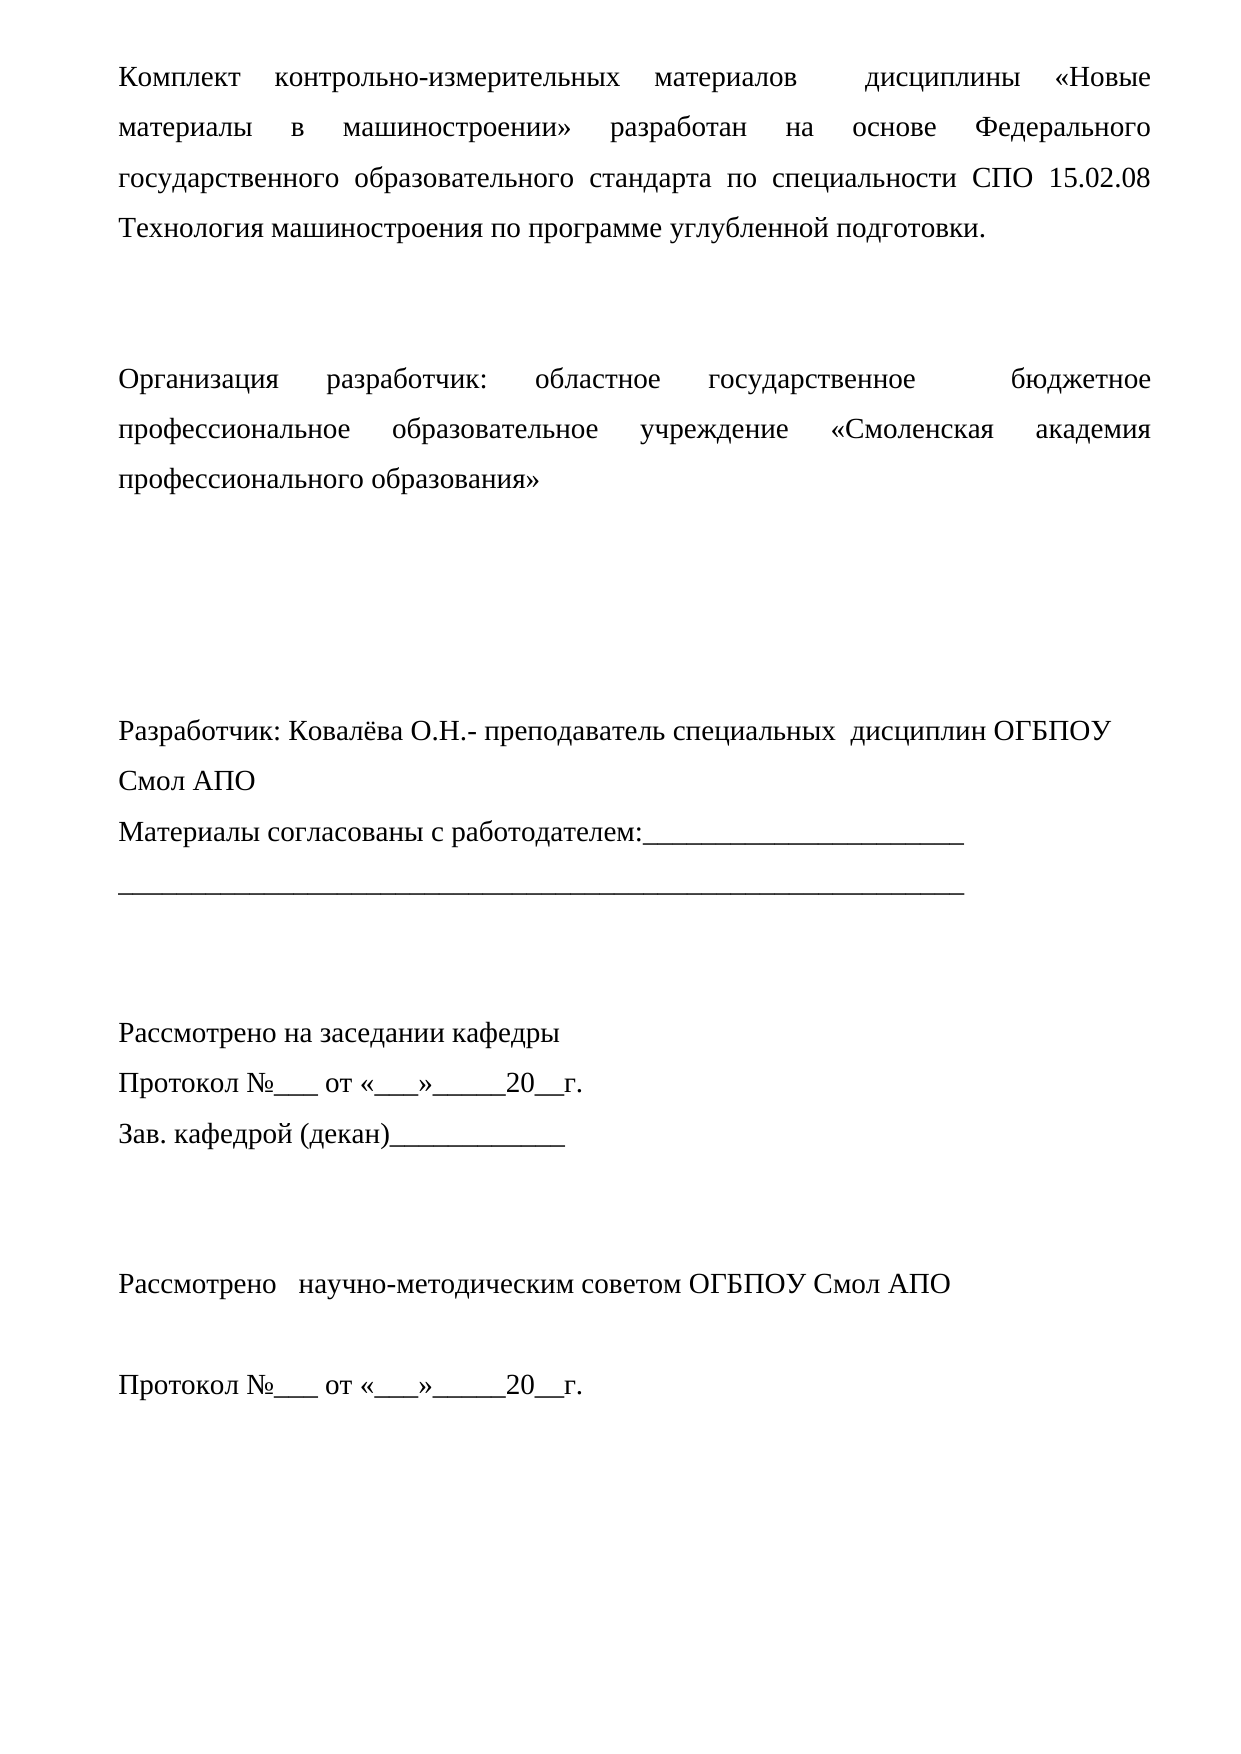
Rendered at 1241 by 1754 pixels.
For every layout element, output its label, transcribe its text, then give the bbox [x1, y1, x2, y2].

text Протокол №___ от «___»_____20__г. [118, 1065, 1152, 1099]
text Рассмотрено научно-методическим советом ОГБПОУ Смол АПО [118, 1267, 1152, 1300]
text Зав. кафедрой (декан)____________ [118, 1116, 1152, 1149]
text __________________________________________________________ [118, 864, 1152, 898]
text Материалы согласованы с работодателем:______________________ [118, 814, 1152, 847]
text Разработчик: Ковалёва О.Н.- преподаватель специальных дисциплин ОГБПОУ Смол АПО [118, 713, 1152, 797]
text Протокол №___ от «___»_____20__г. [118, 1367, 1152, 1401]
text Рассмотрено на заседании кафедры [118, 1015, 1152, 1049]
text Комплект контрольно-измерительных материалов дисциплины «Новые материалы в машиностроении» разработан на основе Федерального государственного образовательного стандарта по специальности СПО 15.02.08 Технология машиностроения по программе углубленной подготовки. [118, 59, 1152, 244]
text Организация разработчик: областное государственное бюджетное профессиональное образовательное учреждение «Смоленская академия профессионального образования» [118, 361, 1152, 495]
